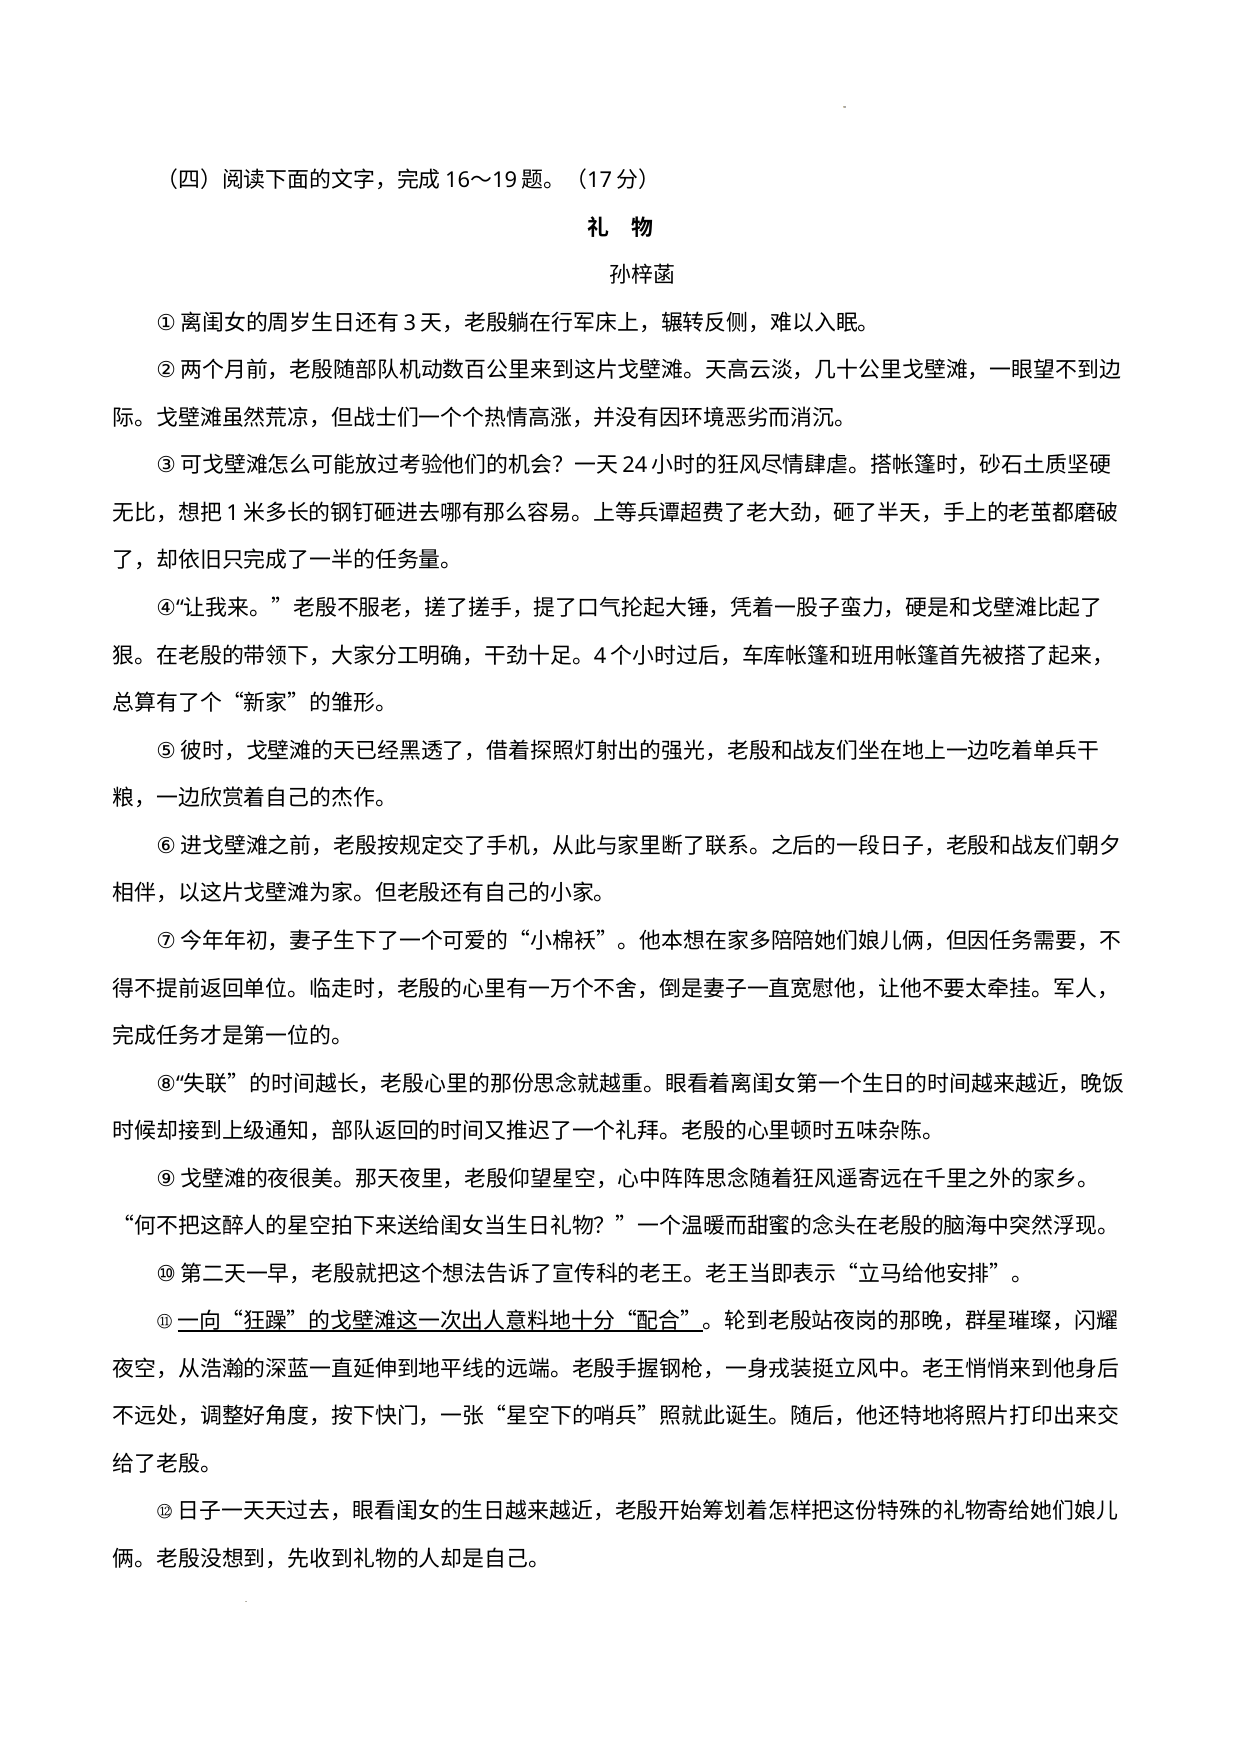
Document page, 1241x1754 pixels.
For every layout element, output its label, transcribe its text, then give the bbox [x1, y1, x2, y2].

text ⑧“失联”的时间越长，老殷心里的那份思念就越重。眼看着离闺女第一个生日的时间越来越近，晚饭时候却接到上级通知，部队返回的时间又推迟了一个礼拜。老殷的心里顿时五味杂陈。 [112, 1066, 1128, 1145]
text ⑪一向“狂躁”的戈壁滩这一次出人意料地十分“配合”。轮到老殷站夜岗的那晚，群星璀璨，闪耀夜空，从浩瀚的深蓝一直延伸到地平线的远端。老殷手握钢枪，一身戎装挺立风中。老王悄悄来到他身后不远处，调整好角度，按下快门，一张“星空下的哨兵”照就此诞生。随后，他还特地将照片打印出来交给了老殷。 [112, 1303, 1128, 1478]
text ⑫日子一天天过去，眼看闺女的生日越来越近，老殷开始筹划着怎样把这份特殊的礼物寄给她们娘儿俩。老殷没想到，先收到礼物的人却是自己。 [112, 1493, 1128, 1573]
text （四）阅读下面的文字，完成16～19题。（17分） [112, 162, 1128, 194]
text 孙梓菡 [112, 257, 1128, 289]
text ⑥进戈壁滩之前，老殷按规定交了手机，从此与家里断了联系。之后的一段日子，老殷和战友们朝夕相伴，以这片戈壁滩为家。但老殷还有自己的小家。 [112, 828, 1128, 907]
text ⑤彼时，戈壁滩的天已经黑透了，借着探照灯射出的强光，老殷和战友们坐在地上一边吃着单兵干粮，一边欣赏着自己的杰作。 [112, 733, 1128, 812]
text ②两个月前，老殷随部队机动数百公里来到这片戈壁滩。天高云淡，几十公里戈壁滩，一眼望不到边际。戈壁滩虽然荒凉，但战士们一个个热情高涨，并没有因环境恶劣而消沉。 [112, 352, 1128, 431]
text 礼 物 [112, 209, 1128, 241]
text ①离闺女的周岁生日还有3天，老殷躺在行军床上，辗转反侧，难以入眠。 [112, 304, 1128, 336]
text ⑨戈壁滩的夜很美。那天夜里，老殷仰望星空，心中阵阵思念随着狂风遥寄远在千里之外的家乡。“何不把这醉人的星空拍下来送给闺女当生日礼物？”一个温暖而甜蜜的念头在老殷的脑海中突然浮现。 [112, 1161, 1128, 1240]
text ④“让我来。”老殷不服老，搓了搓手，提了口气抡起大锤，凭着一股子蛮力，硬是和戈壁滩比起了狠。在老殷的带领下，大家分工明确，干劲十足。4个小时过后，车库帐篷和班用帐篷首先被搭了起来，总算有了个“新家”的雏形。 [112, 590, 1128, 717]
text ③可戈壁滩怎么可能放过考验他们的机会？一天24小时的狂风尽情肆虐。搭帐篷时，砂石土质坚硬无比，想把1米多长的钢钉砸进去哪有那么容易。上等兵谭超费了老大劲，砸了半天，手上的老茧都磨破了，却依旧只完成了一半的任务量。 [112, 447, 1128, 574]
text ⑦今年年初，妻子生下了一个可爱的“小棉袄”。他本想在家多陪陪她们娘儿俩，但因任务需要，不得不提前返回单位。临走时，老殷的心里有一万个不舍，倒是妻子一直宽慰他，让他不要太牵挂。军人，完成任务才是第一位的。 [112, 923, 1128, 1050]
text ⑩第二天一早，老殷就把这个想法告诉了宣传科的老王。老王当即表示“立马给他安排”。 [112, 1256, 1128, 1287]
